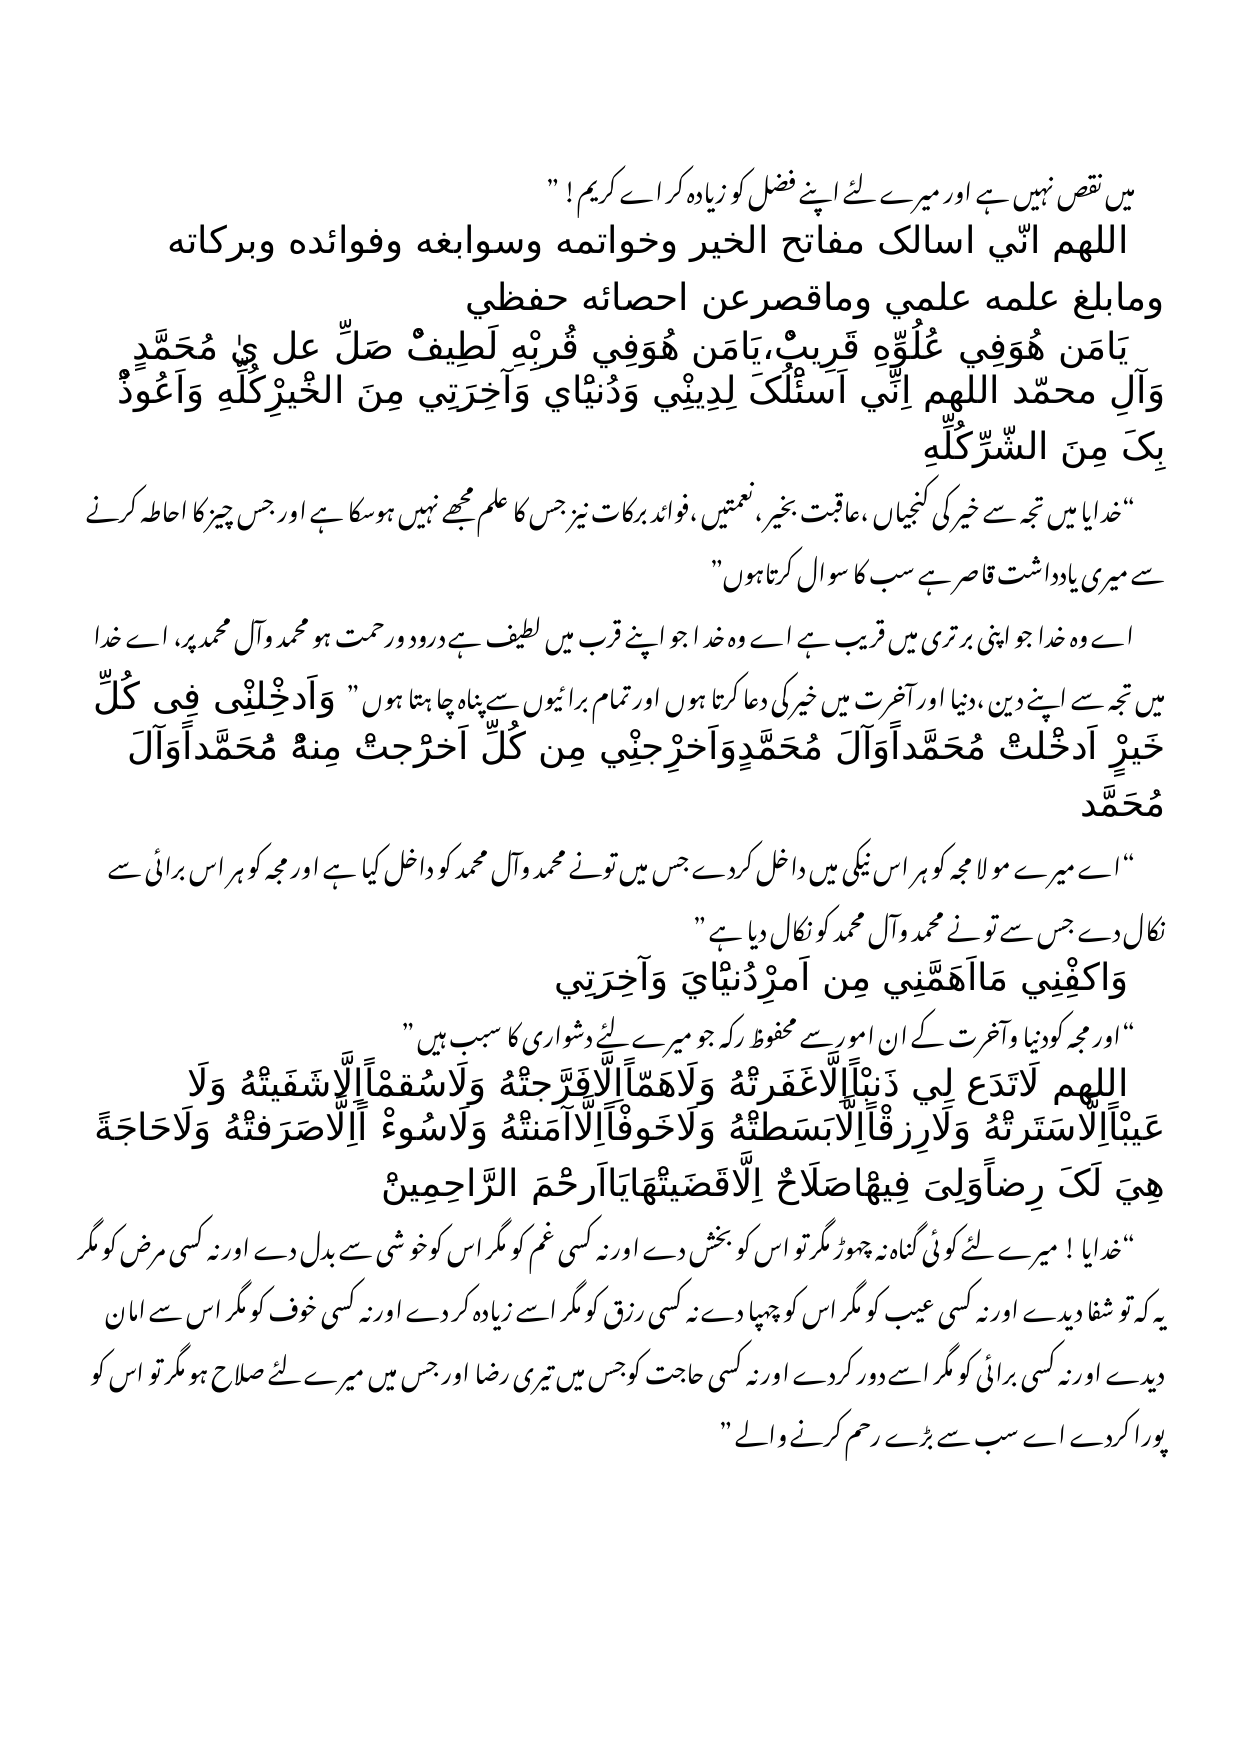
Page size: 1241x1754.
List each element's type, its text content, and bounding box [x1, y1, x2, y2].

text اللهم لَاتَدَع لِي ذَنبْاًاِلَّاغَفَرتَْهُ وَلَاهَمّاًاِلَّافَرَّجتَْهُ وَلَاسُقمْاًاِلَّاشَفَيتَْهُ وَلَا عَيبْاًاِلَّاسَتَرتَْهُ وَلَارِزقْاًاِلَّابَسَطتَْهُ وَلَاخَوفْاًاِلَّاآمَنتَْهُ وَلَاسُوءْ اًاِلَّاصَرَفتَْهُ وَلَاحَاجَةً هِيَ لَکَ رِضاًوَلِیَ فِيهَْاصَلَاحٌ اِلَّاقَضَيتَْهَایَااَرحَْمَ الرَّاحِمِينَْ [75, 1062, 1165, 1212]
text اللهم انّي اسالک مفاتح الخير وخواتمه وسوابغه وفوائده وبرکاته ومابلغ علمه علمي وماقصرعن احصائه حفظي [75, 219, 1165, 325]
text “اور مجه کودنيا وآخرت کے ان امور سے محفوظ رکه جو ميرے لئے دشواری کا سبب ہيں ” [75, 999, 1165, 1062]
text یَامَن هُوَفِي عُلُوِّهِ قَرِیبٌْ،یَامَن هُوَفِي قُربِْهِ لَطِيفٌْ صَلِّ عل یٰ مُحَمَّدٍ وَآلِ محمّد اللهم اِنِّي اَسئَْلُکَ لِدِینِْي وَدُنيَْاي وَآخِرَتِي مِنَ الخَْيرِْکُلِّهِ وَاَعُوذُْ بِکَ مِنَ الشّرِّکُلِّهِ [75, 325, 1165, 475]
text “اے ميرے مو لا مجه کو ہر اس نيکی ميں داخل کردے جس ميں تونے محمد وآل محمد کو داخل کيا ہے اور مجه کو ہر اس برائی سے نکال دے جس سے تو نے محمد وآل محمد کو نکال دیا ہے ” [75, 831, 1165, 956]
text اے وہ خدا جو اپنی بر تری ميں قریب ہے اے وہ خد ا جو اپنے قرب ميں لطيف ہے درود ورحمت ہو محمد وآل محمد پر، اے خدا ميں تجه سے اپنے دین ،دنيا اور آخرت ميں خير کی دعا کرتا ہوں اور تمام برا ئيوں سے پناہ چا ہتا ہوں ” وَاَدخِْلنِْی فِی کُلِّ خَيرٍْ اَدخَْلتَْ مُحَمَّداًوَآلَ مُحَمَّدٍوَاَخرِْجنِْي مِن کُلِّ اَخرَْجتَْ مِنهُْ مَُحَمَّداًوَآلَ مُحَمَّد [75, 600, 1165, 831]
text “خدایا ميں تجه سے خير کی کنجياں ،عاقبت بخير ،نعمتيں ،فوائد برکات نيز جس کا علم مجھے نہيں ہوسکا ہے اور جس چيز کا احاطہ کرنے سے ميری یادداشت قاصر ہے سب کا سوال کرتاہوں” [75, 475, 1165, 600]
text ميں نقص نہيں ہے اور ميرے لئے اپنے فضل کو زیادہ کر اے کریم! ” [75, 156, 1165, 219]
text “خدایا ! ميرے لئے کو ئی گناہ نہ چهوڑ مگر تو اس کو بخش دے اور نہ کسی غم کو مگر اس کوخو شی سے بدل دے اور نہ کسی مرض کو مگر یہ کہ تو شفا دیدے اور نہ کسی عيب کو مگر اس کو چهپا دے نہ کسی رزق کو مگر اسے زیادہ کر دے اور نہ کسی خوف کو مگر اس سے امان دیدے اور نہ کسی برائی کو مگر اسے دور کردے اور نہ کسی حاجت کوجس ميں تيری رضا اور جس ميں ميرے لئے صلاح ہو مگر تو اس کو پورا کردے اے سب سے بڑے رحم کرنے والے ” [75, 1212, 1165, 1462]
text وَاکفِْنِي مَااَهَمَّنِي مِن اَمرِْدُنيَْايَ وَآخِرَتِي [75, 956, 1165, 999]
